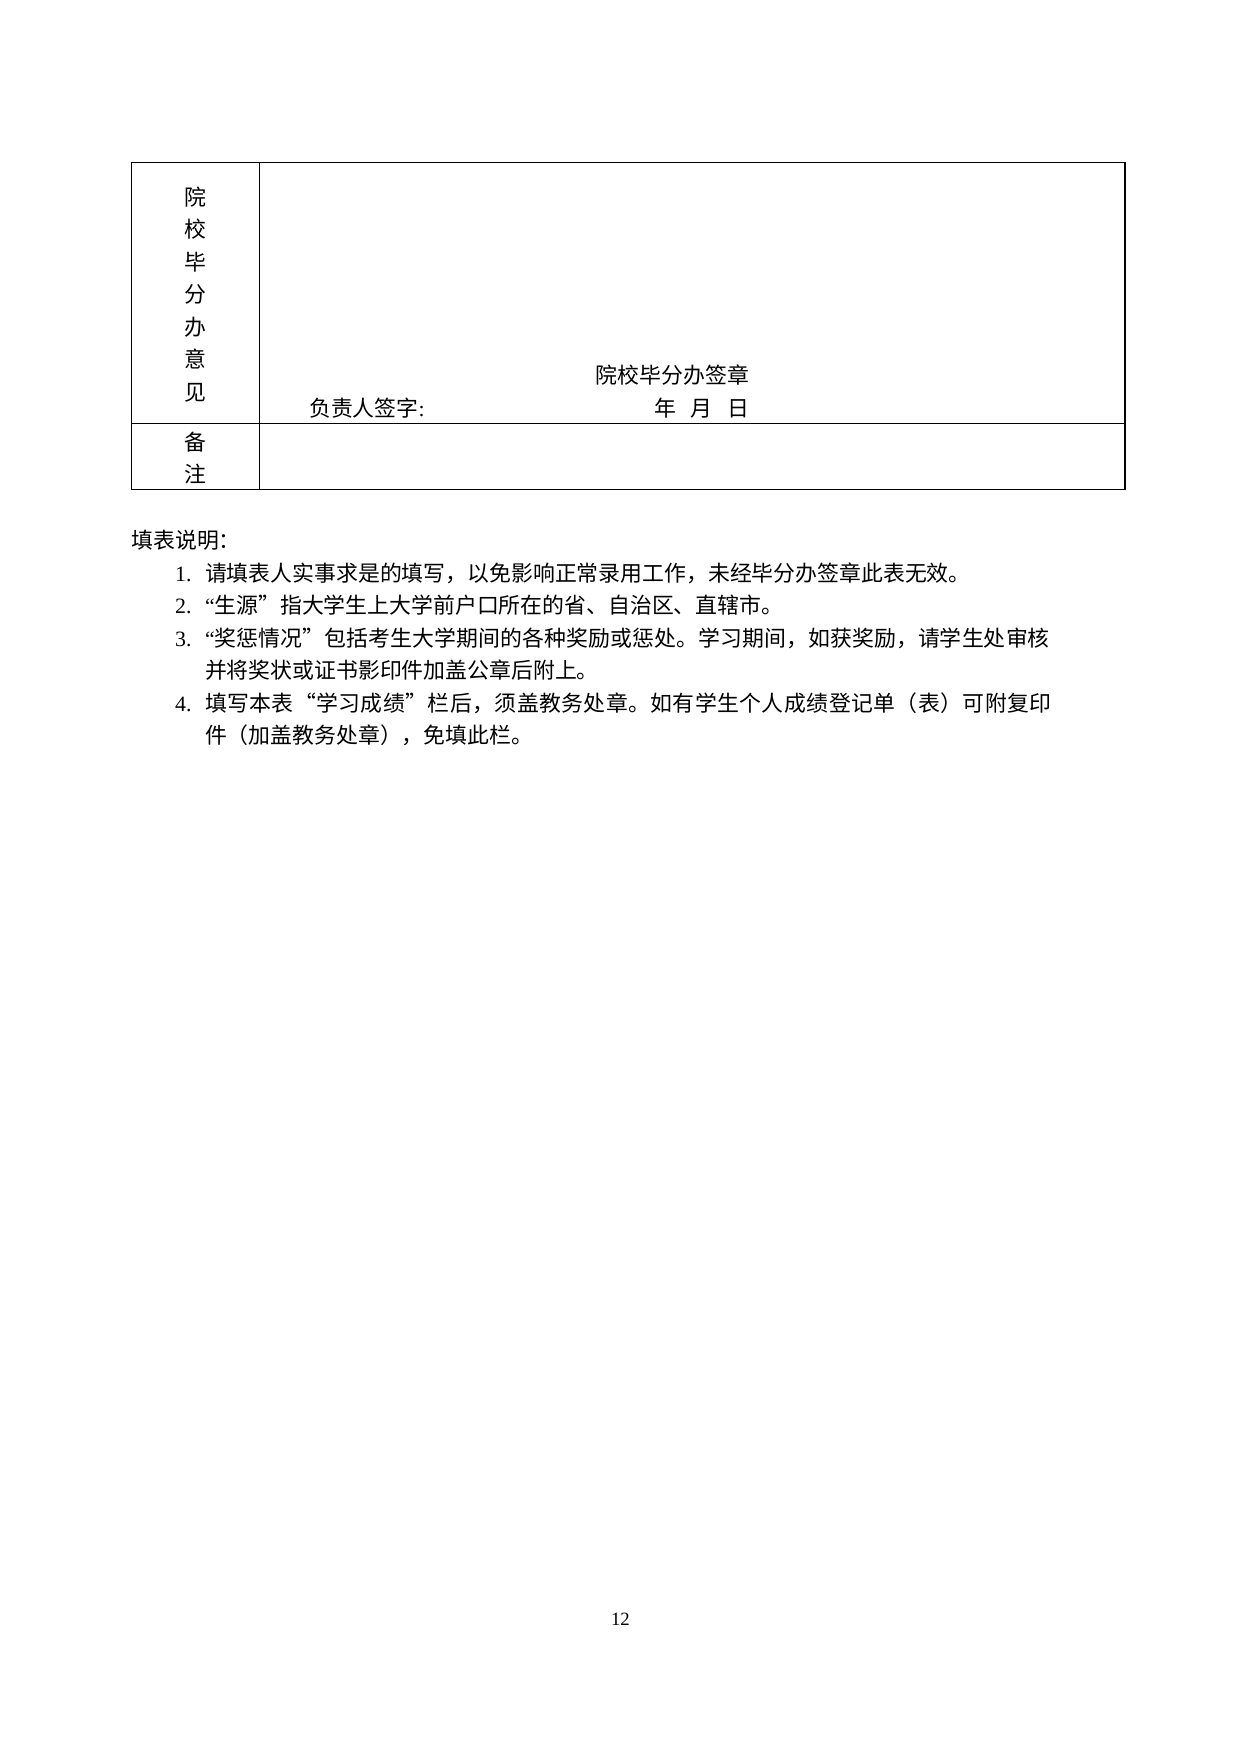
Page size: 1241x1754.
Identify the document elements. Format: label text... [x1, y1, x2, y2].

table_cell [260, 424, 1124, 489]
list 请填表人实事求是的填写，以免影响正常录用工作，未经毕分办签章此表无效。 [175, 555, 1053, 588]
list 填写本表“学习成绩”栏后，须盖教务处章。如有学生个人成绩登记单（表）可附复印件（加盖教务处章），免填此栏。 [175, 685, 1053, 750]
table_cell 院校毕分办签章 负责人签字: 年 月 日 [260, 163, 1124, 423]
table_cell 院 校 毕 分 办 意 见 [132, 163, 259, 423]
list “奖惩情况”包括考生大学期间的各种奖励或惩处。学习期间，如获奖励，请学生处审核并将奖状或证书影印件加盖公章后附上。 [175, 620, 1053, 685]
list “生源”指大学生上大学前户口所在的省、自治区、直辖市。 [175, 588, 1053, 620]
table_cell 备 注 [132, 424, 259, 489]
text 填表说明： [131, 523, 1053, 555]
